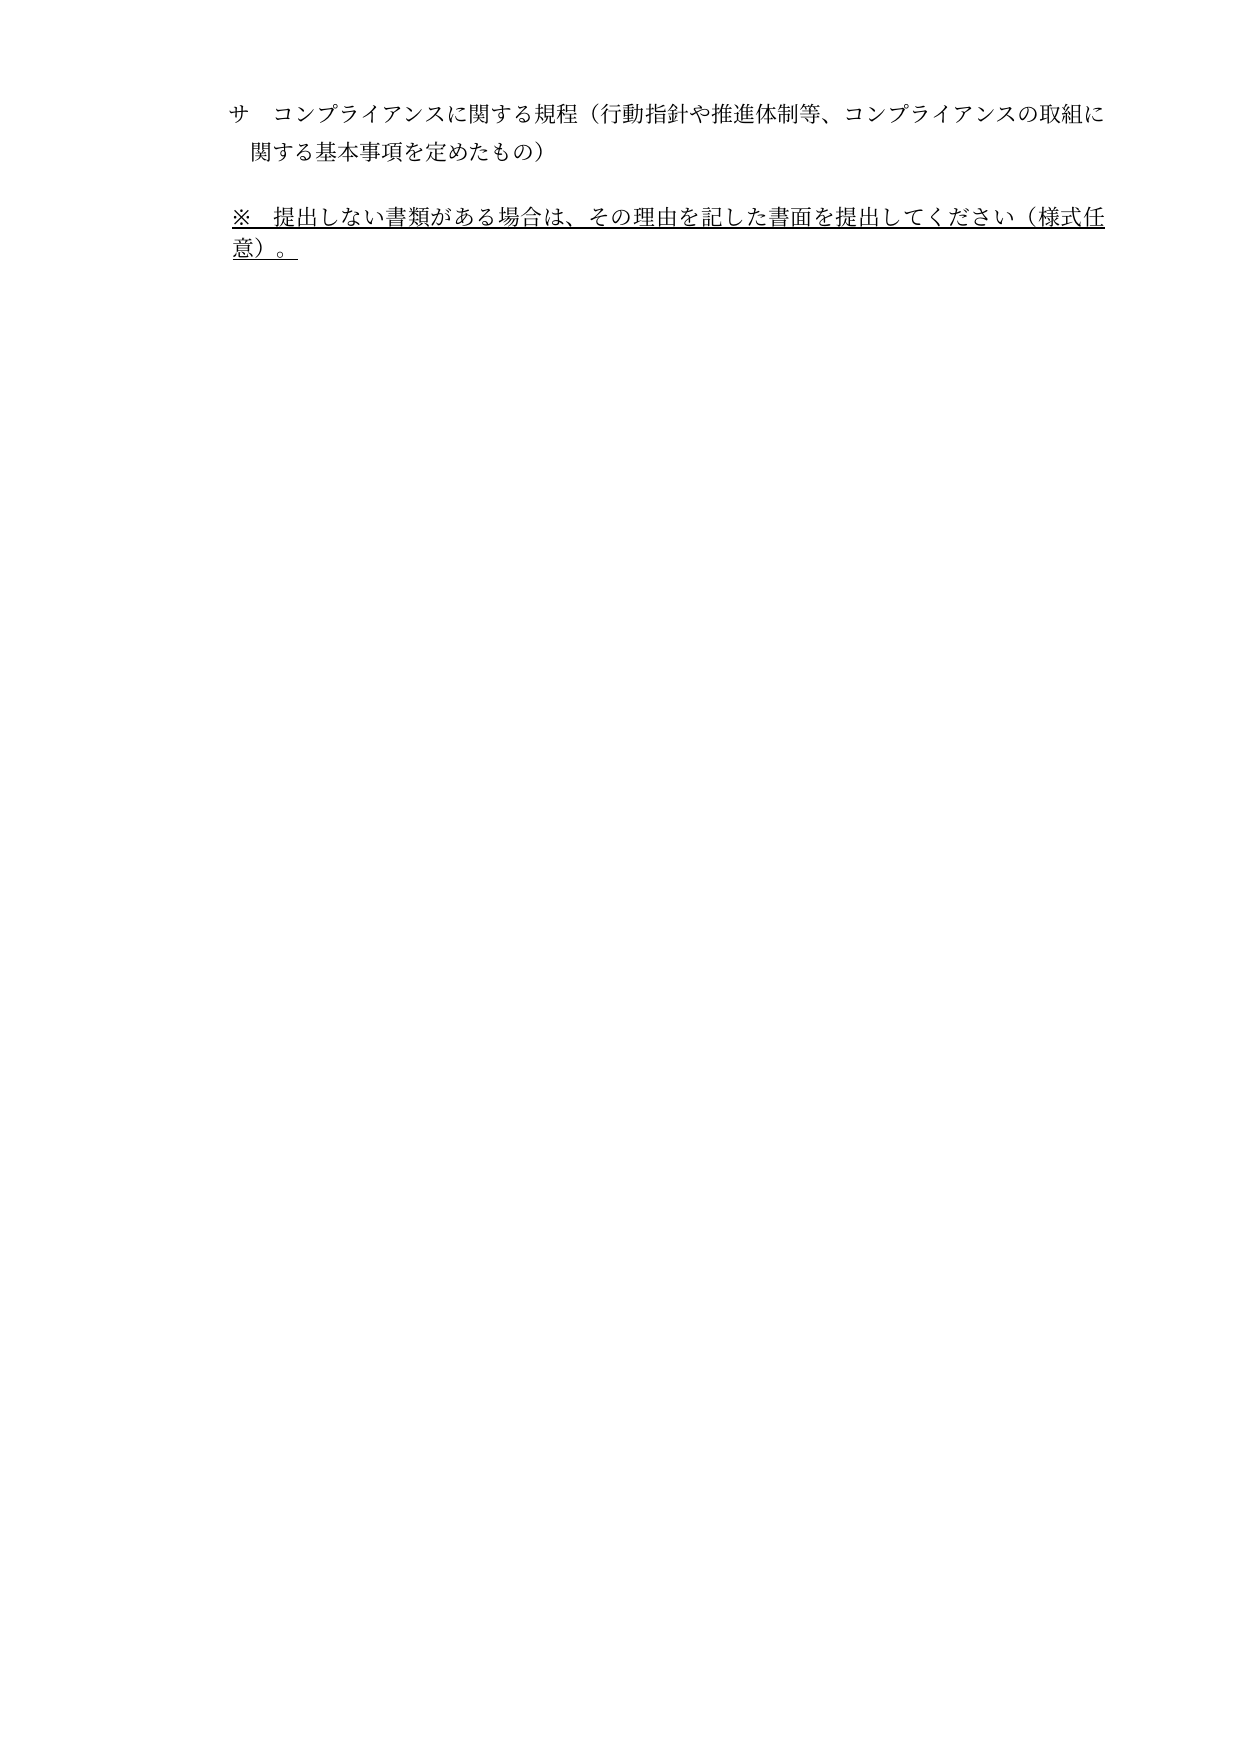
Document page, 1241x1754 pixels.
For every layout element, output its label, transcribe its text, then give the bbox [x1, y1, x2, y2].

text ※ 提出しない書類がある場合は、その理由を記した書面を提出してください（様式任意）。 [232, 200, 1107, 263]
text サ コンプライアンスに関する規程（行動指針や推進体制等、コンプライアンスの取組に関する基本事項を定めたもの） [228, 94, 1107, 170]
